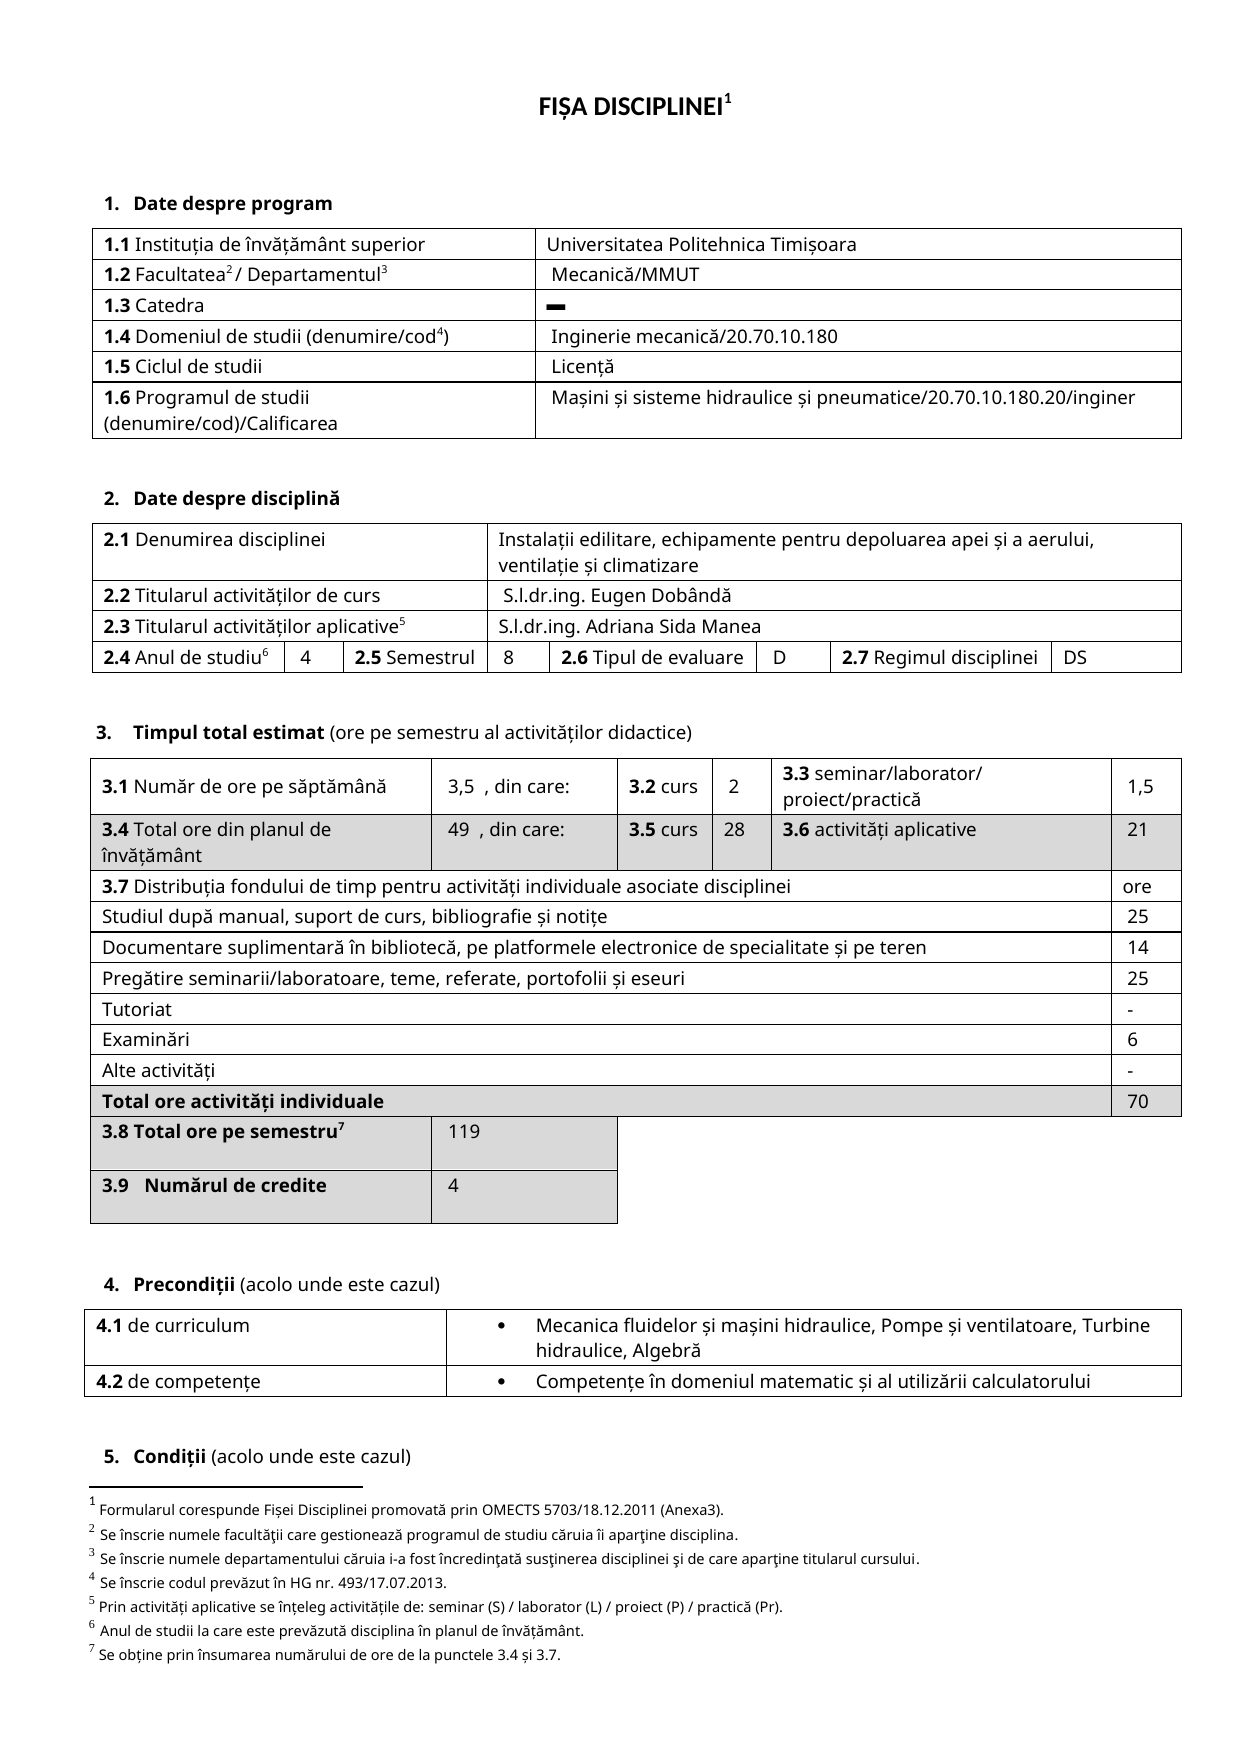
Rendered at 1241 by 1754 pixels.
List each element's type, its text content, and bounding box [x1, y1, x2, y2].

table_cell 2.6 Tipul de evaluare [550, 642, 756, 672]
table_cell DS [1052, 642, 1181, 672]
table_cell 25 [1112, 963, 1181, 993]
table_cell 2.7 Regimul disciplinei [831, 642, 1051, 672]
table_cell - [1112, 994, 1181, 1023]
table_cell 2.3 Titularul activităţilor aplicative [93, 611, 487, 641]
table_cell 25 [1112, 902, 1181, 931]
table_cell Studiul după manual, suport de curs, bibliografie şi notiţe [91, 902, 1111, 931]
table_cell Examinări [91, 1025, 1111, 1054]
table_cell S.l.dr.ing. Adriana Sida Manea [488, 611, 1181, 641]
table_header Universitatea Politehnica Timişoara [536, 229, 1181, 258]
table_header 2.1 Denumirea disciplinei [93, 524, 487, 579]
text FIŞA DISCIPLINEI [89, 89, 1181, 122]
table_cell 21 [1112, 815, 1181, 870]
table_header 2 [713, 759, 771, 814]
table_cell Competenţe în domeniul matematic şi al utilizării calculatorului [447, 1366, 1181, 1396]
table_header 1,5 [1112, 759, 1181, 814]
table_cell 14 [1112, 933, 1181, 962]
table_header Instalaţii edilitare, echipamente pentru depoluarea apei şi a aerului, ventilaţie şi climatizare [488, 524, 1181, 579]
table_cell Inginerie mecanică/20.70.10.180 [536, 321, 1181, 351]
table_cell S.l.dr.ing. Eugen Dobândă [488, 581, 1181, 610]
table_cell Tutoriat [91, 994, 1111, 1023]
table_cell Total ore activităţi individuale [91, 1086, 1111, 1116]
table_cell 4.2 de competenţe [85, 1366, 446, 1396]
table_cell Alte activităţi [91, 1055, 1111, 1085]
table_cell 6 [1112, 1025, 1181, 1054]
table_cell 3.8 Total ore pe semestru [91, 1117, 431, 1169]
table_cell 28 [713, 815, 771, 870]
table_cell - [1112, 1055, 1181, 1085]
table_header 3.2 curs [618, 759, 712, 814]
table_cell ▬ [536, 290, 1181, 320]
table_cell Pregătire seminarii/laboratoare, teme, referate, portofolii şi eseuri [91, 963, 1111, 993]
table_header 3.1 Număr de ore pe săptămână [91, 759, 431, 814]
table_cell 2.2 Titularul activităţilor de curs [93, 581, 487, 610]
table_header 3.3 seminar/laborator/ proiect/practică [772, 759, 1111, 814]
table_cell 3.4 Total ore din planul de învăţământ [91, 815, 431, 870]
table_header Mecanica fluidelor şi maşini hidraulice, Pompe şi ventilatoare, Turbine hidraulice, Algebră [447, 1310, 1181, 1365]
table_cell 3.5 curs [618, 815, 712, 870]
table_cell 4 [432, 1171, 617, 1223]
table_cell 1.3 Catedra [93, 290, 535, 320]
table_cell 1.2 Facultatea / Departamentul [93, 260, 535, 289]
table_cell D [757, 642, 830, 672]
text 5. Condiţii (acolo unde este cazul) [103, 1443, 1181, 1469]
table_cell Licenţă [536, 352, 1181, 381]
table_cell 3.6 activităţi aplicative [772, 815, 1111, 870]
table_cell Documentare suplimentară în bibliotecă, pe platformele electronice de specialitate şi pe teren [91, 933, 1111, 962]
list Date despre disciplină [103, 485, 1181, 511]
list Date despre program [103, 190, 1181, 215]
table_cell 49 , din care: [432, 815, 617, 870]
table_cell 2.4 Anul de studiu [93, 642, 284, 672]
table_cell 1.6 Programul de studii (denumire/cod)/Calificarea [93, 383, 535, 438]
list Timpul total estimat (ore pe semestru al activităţilor didactice) [96, 719, 1181, 745]
table_header 1.1 Instituţia de învăţământ superior [93, 229, 535, 258]
table_cell Mecanică/MMUT [536, 260, 1181, 289]
table_cell 1.4 Domeniul de studii (denumire/cod) [93, 321, 535, 351]
text 4. Precondiţii (acolo unde este cazul) [103, 1271, 1181, 1296]
table_cell Numărul de credite [91, 1171, 431, 1223]
table_cell Maşini şi sisteme hidraulice şi pneumatice/20.70.10.180.20/inginer [536, 383, 1181, 438]
table_cell 4 [285, 642, 343, 672]
table_cell 3.7 Distribuţia fondului de timp pentru activităţi individuale asociate disciplinei [91, 871, 1111, 901]
table_header 4.1 de curriculum [85, 1310, 446, 1365]
table_cell ore [1112, 871, 1181, 901]
table_cell 119 [432, 1117, 617, 1169]
table_cell 70 [1112, 1086, 1181, 1116]
table_header 3,5 , din care: [432, 759, 617, 814]
table_cell 2.5 Semestrul [344, 642, 487, 672]
table_cell 1.5 Ciclul de studii [93, 352, 535, 381]
table_cell 8 [488, 642, 549, 672]
